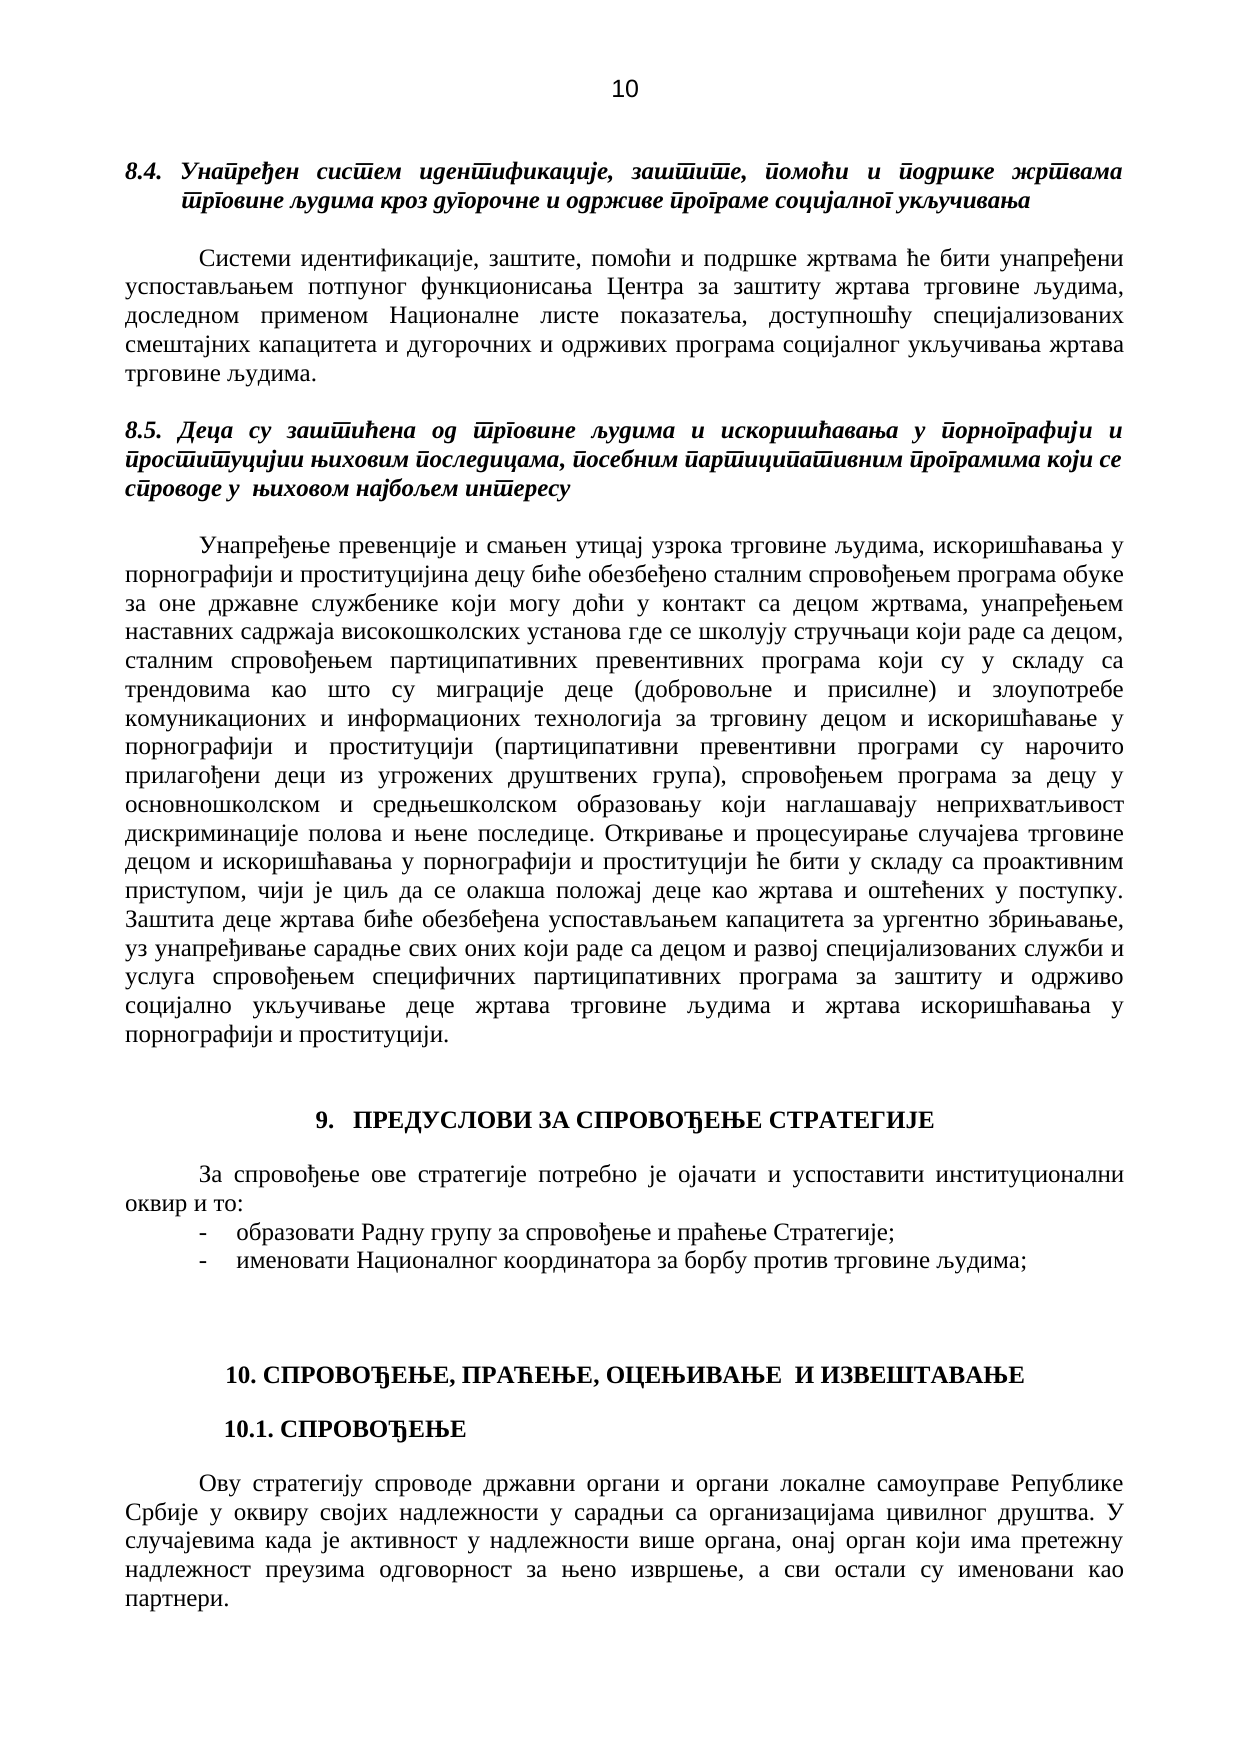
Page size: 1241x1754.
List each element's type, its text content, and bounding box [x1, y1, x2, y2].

text Системи идентификације, заштите, помоћи и подршке жртвама ће бити унапређени успостављањем потпуног функционисања Центра за заштиту жртава трговине људима, доследном применом Националне листе показатеља, доступношћу специјализованих смештајних капацитета и дугорочних и одрживих програма социјалног укључивања жртава трговине људима. [125, 243, 1125, 386]
list СПРОВОЂЕЊЕ, ПРАЋЕЊЕ, ОЦЕЊИВАЊЕ И ИЗВЕШТАВАЊЕ [125, 1360, 1125, 1389]
list ПРЕДУСЛОВИ ЗА СПРОВОЂЕЊЕ СТРАТЕГИЈЕ [125, 1105, 1125, 1134]
text Унапређење превенције и смањен утицај узрока трговине људима, искоришћавања у порнографији и проституцијина децу биће обезбеђено сталним спровођењем програма обуке за оне државне службенике који могу доћи у контакт са децом жртвама, унапређењем наставних садржаја високошколских установа где се школују стручњаци који раде са децом, сталним спровођењем партиципативних превентивних програма који су у складу са трендовима као што су миграције деце (добровољне и присилне) и злоупотребе комуникационих и информационих технологија за трговину децом и искоришћавање у порнографији и проституцији (партиципативни превентивни програми су нарочито прилагођени деци из угрожених друштвених група), спровођењем програма за децу у основношколском и средњешколском образовању који наглашавају неприхватљивост дискриминације полова и њене последице. Откривање и процесуирање случајева трговине децом и искоришћавања у порнографији и проституцији ће бити у складу са проактивним приступом, чији је циљ да се олакша положај деце као жртава и оштећених у поступку. Заштита деце жртава биће обезбеђена успостављањем капацитета за ургентно збрињавање, уз унапређивање сарадње свих оних који раде са децом и развој специјализованих служби и услуга спровођењем специфичних партиципативних програма за заштиту и одрживо социјално укључивање деце жртава трговине људима и жртава искоришћавања у порнографији и проституцији. [125, 530, 1125, 1048]
list именовати Националног координатора за борбу против трговине људима; [199, 1245, 1125, 1274]
text Ову стратегију спроводе државни органи и органи локалне самоуправе Републике Србије у оквиру својих надлежности у сарадњи са организацијама цивилног друштва. У случајевима када је активност у надлежности више органа, онај орган који има претежну надлежност преузима одговорност за њено извршење, а сви остали су именовани као партнери. [125, 1468, 1125, 1612]
text За спровођење ове стратегије потребно је ојачати и успоставити институционални оквир и то: [125, 1159, 1125, 1217]
list 8.4. Унапређен систем идентификације, заштите, помоћи и подршке жртвама трговине људима кроз дугорочне и одрживе програме социјалног укључивања [125, 156, 1125, 214]
text 10.1. СПРОВОЂЕЊЕ [125, 1414, 1125, 1443]
list образовати Радну групу за спровођење и праћење Стратегије; [199, 1217, 1125, 1245]
list 8.5. Деца су заштићена од трговине људима и искоришћавања у порнографији и проституцијии њиховим последицама, посебним партиципативним програмима који се спроводе у њиховом најбољем интересу [125, 415, 1125, 501]
